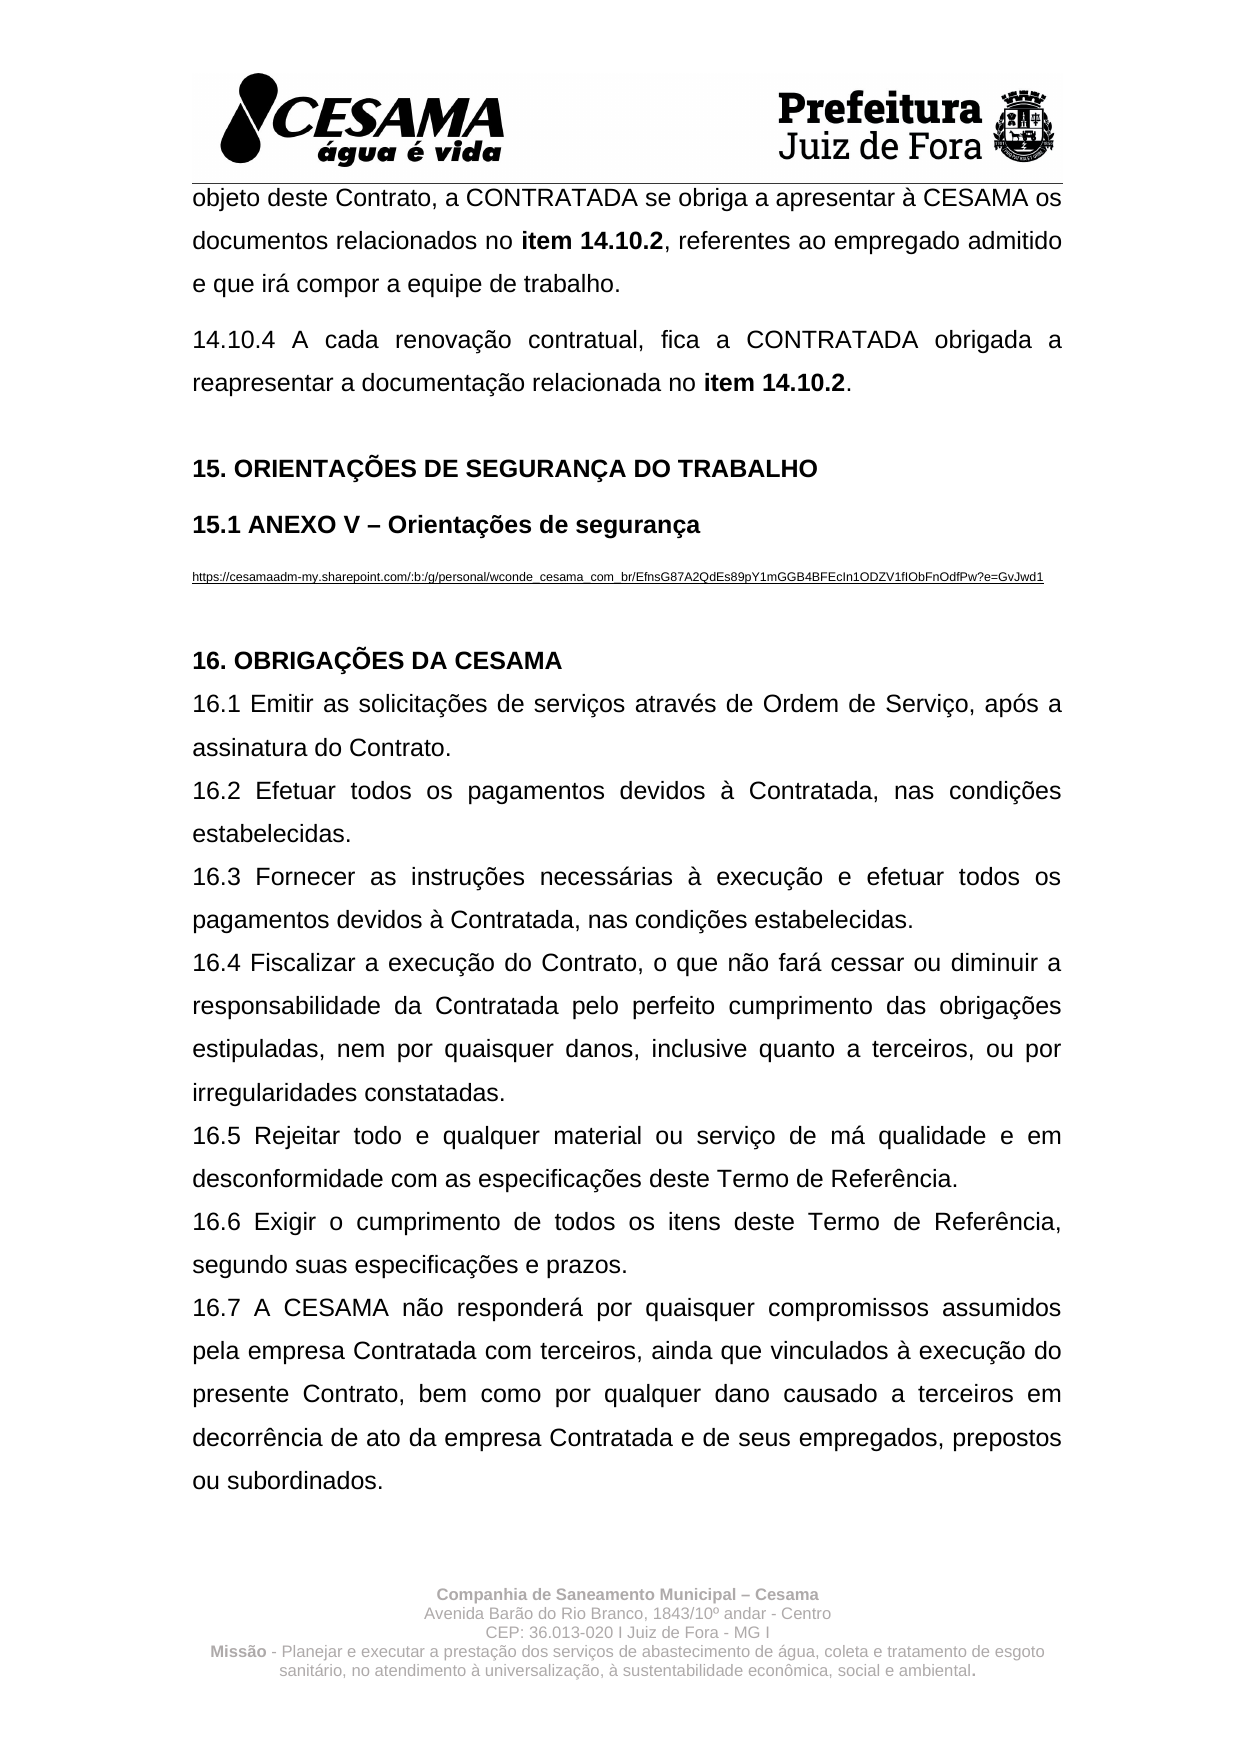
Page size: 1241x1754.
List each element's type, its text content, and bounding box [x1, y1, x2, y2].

text https://cesamaadm-my.sharepoint.com/:b:/g/personal/wconde_cesama_com_br/EfnsG87A2QdEs89pY1mGGB4BFEcIn1ODZV1fIObFnOdfPw?e=GvJwd1 [192, 570, 1063, 584]
text 16.3 Fornecer as instruções necessárias à execução e efetuar todos os pagamentos devidos à Contratada, nas condições estabelecidas. [192, 862, 1063, 934]
text 15. ORIENTAÇÕES DE SEGURANÇA DO TRABALHO [192, 454, 1063, 483]
text 15.1 ANEXO V – Orientações de segurança [192, 510, 1063, 539]
text 16. OBRIGAÇÕES DA CESAMA [192, 646, 1063, 675]
text 16.5 Rejeitar todo e qualquer material ou serviço de má qualidade e em desconformidade com as especificações deste Termo de Referência. [192, 1121, 1063, 1192]
text 16.4 Fiscalizar a execução do Contrato, o que não fará cessar ou diminuir a responsabilidade da Contratada pelo perfeito cumprimento das obrigações estipuladas, nem por quaisquer danos, inclusive quanto a terceiros, ou por irregularidades constatadas. [192, 948, 1063, 1106]
picture [192, 73, 1063, 184]
text 16.1 Emitir as solicitações de serviços através de Ordem de Serviço, após a assinatura do Contrato. [192, 689, 1063, 761]
text 16.7 A CESAMA não responderá por quaisquer compromissos assumidos pela empresa Contratada com terceiros, ainda que vinculados à execução do presente Contrato, bem como por qualquer dano causado a terceiros em decorrência de ato da empresa Contratada e de seus empregados, prepostos ou subordinados. [192, 1293, 1063, 1494]
text 16.6 Exigir o cumprimento de todos os itens deste Termo de Referência, segundo suas especificações e prazos. [192, 1207, 1063, 1279]
text 14.10.4 A cada renovação contratual, fica a CONTRATADA obrigada a reapresentar a documentação relacionada no item 14.10.2. [192, 325, 1063, 397]
text 16.2 Efetuar todos os pagamentos devidos à Contratada, nas condições estabelecidas. [192, 776, 1063, 847]
